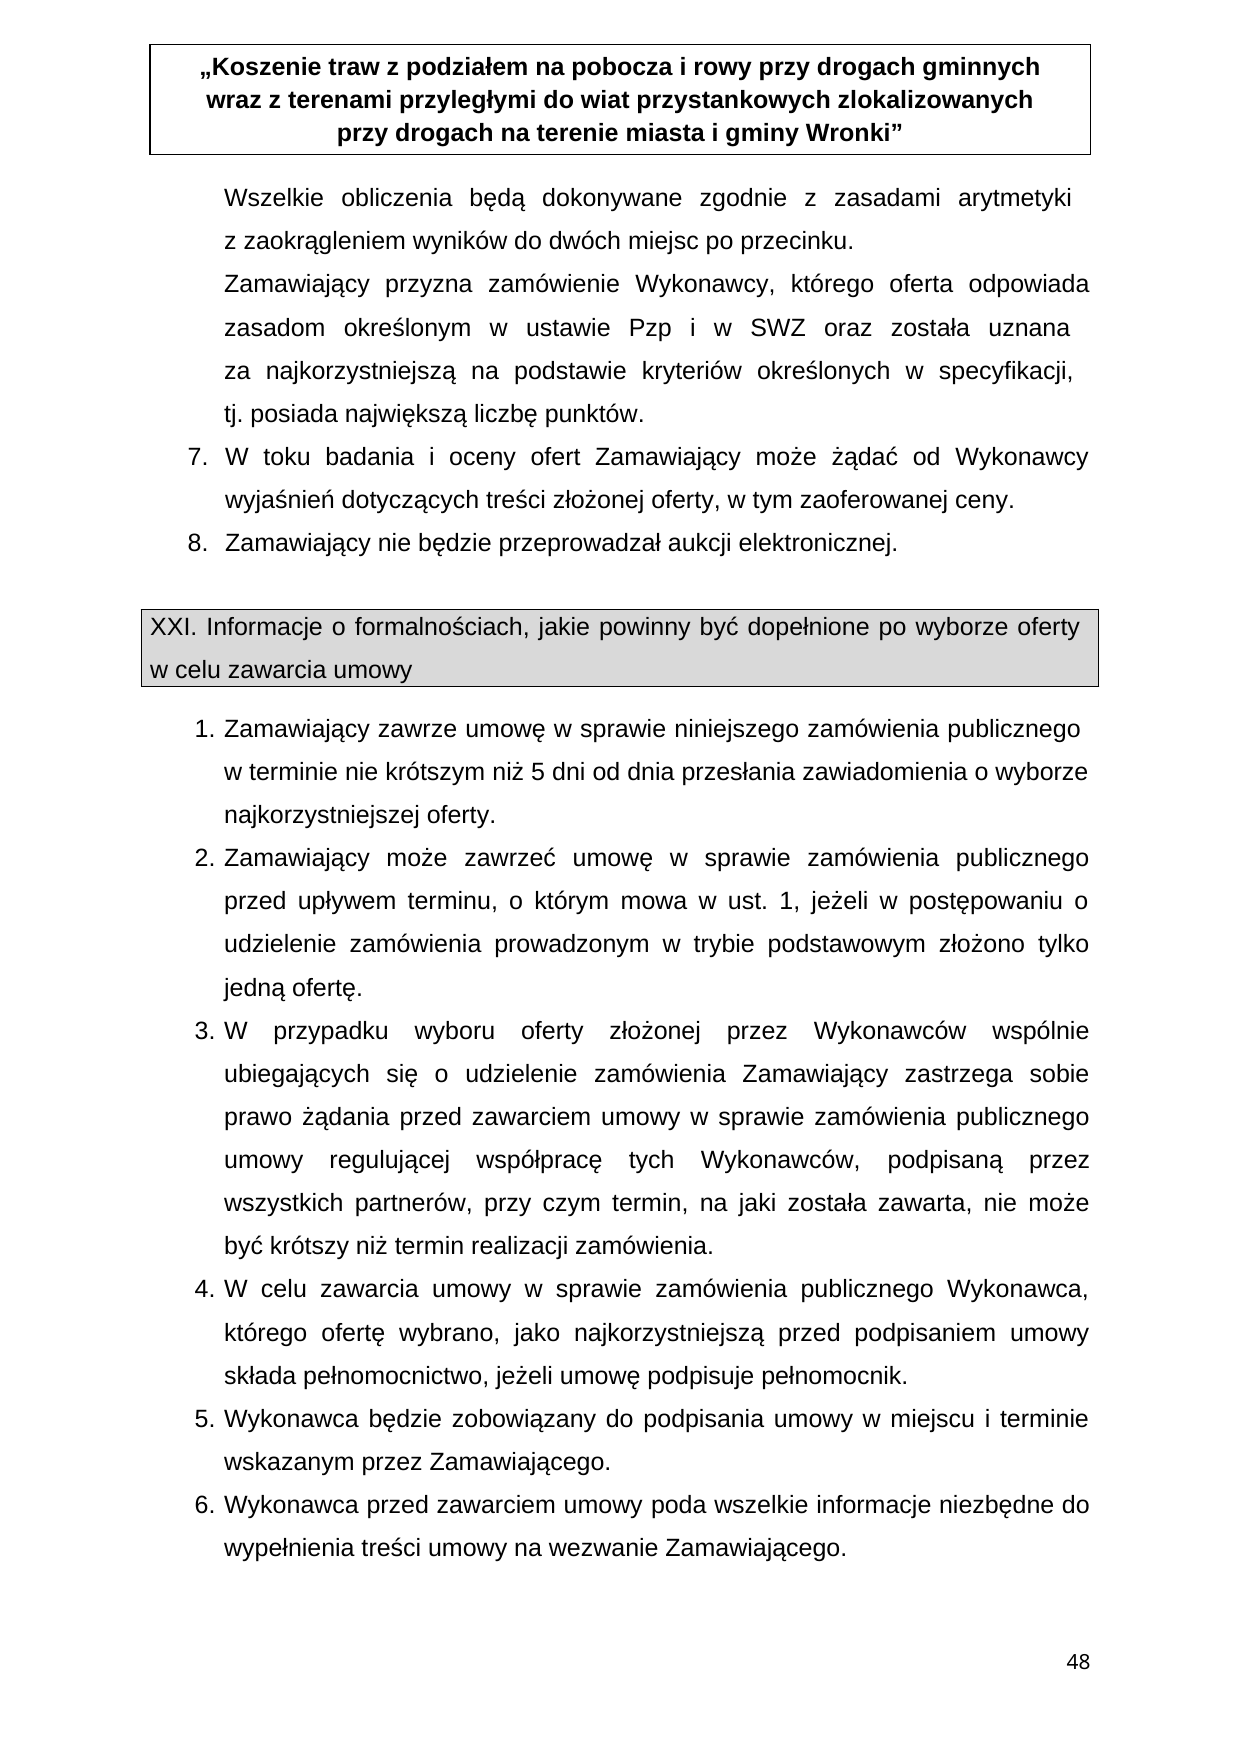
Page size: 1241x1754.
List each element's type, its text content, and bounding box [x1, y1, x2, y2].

subtitle XXI. Informacje o formalnościach, jakie powinny być dopełnione po wyborze oferty w celu zawarcia umowy [142, 610, 1098, 686]
list Zamawiający zawrze umowę w sprawie niniejszego zamówienia publicznego w terminie nie krótszym niż 5 dni od dnia przesłania zawiadomienia o wyborze najkorzystniejszej oferty. [194, 714, 1090, 829]
list Wykonawca będzie zobowiązany do podpisania umowy w miejscu i terminie wskazanym przez Zamawiającego. [194, 1404, 1090, 1476]
text Wszelkie obliczenia będą dokonywane zgodnie z zasadami arytmetyki z zaokrągleniem wyników do dwóch miejsc po przecinku. [224, 183, 1090, 255]
list Zamawiający może zawrzeć umowę w sprawie zamówienia publicznego przed upływem terminu, o którym mowa w ust. 1, jeżeli w postępowaniu o udzielenie zamówienia prowadzonym w trybie podstawowym złożono tylko jedną ofertę. [194, 843, 1090, 1001]
list Wykonawca przed zawarciem umowy poda wszelkie informacje niezbędne do wypełnienia treści umowy na wezwanie Zamawiającego. [194, 1490, 1090, 1562]
list W przypadku wyboru oferty złożonej przez Wykonawców wspólnie ubiegających się o udzielenie zamówienia Zamawiający zastrzega sobie prawo żądania przed zawarciem umowy w sprawie zamówienia publicznego umowy regulującej współpracę tych Wykonawców, podpisaną przez wszystkich partnerów, przy czym termin, na jaki została zawarta, nie może być krótszy niż termin realizacji zamówienia. [194, 1016, 1090, 1260]
text Zamawiający przyzna zamówienie Wykonawcy, którego oferta odpowiada zasadom określonym w ustawie Pzp i w SWZ oraz została uznana za najkorzystniejszą na podstawie kryteriów określonych w specyfikacji, tj. posiada największą liczbę punktów. [224, 269, 1090, 428]
list Zamawiający nie będzie przeprowadzał aukcji elektronicznej. [187, 528, 1090, 557]
list W toku badania i oceny ofert Zamawiający może żądać od Wykonawcy wyjaśnień dotyczących treści złożonej oferty, w tym zaoferowanej ceny. [187, 442, 1090, 514]
list W celu zawarcia umowy w sprawie zamówienia publicznego Wykonawca, którego ofertę wybrano, jako najkorzystniejszą przed podpisaniem umowy składa pełnomocnictwo, jeżeli umowę podpisuje pełnomocnik. [194, 1274, 1090, 1389]
